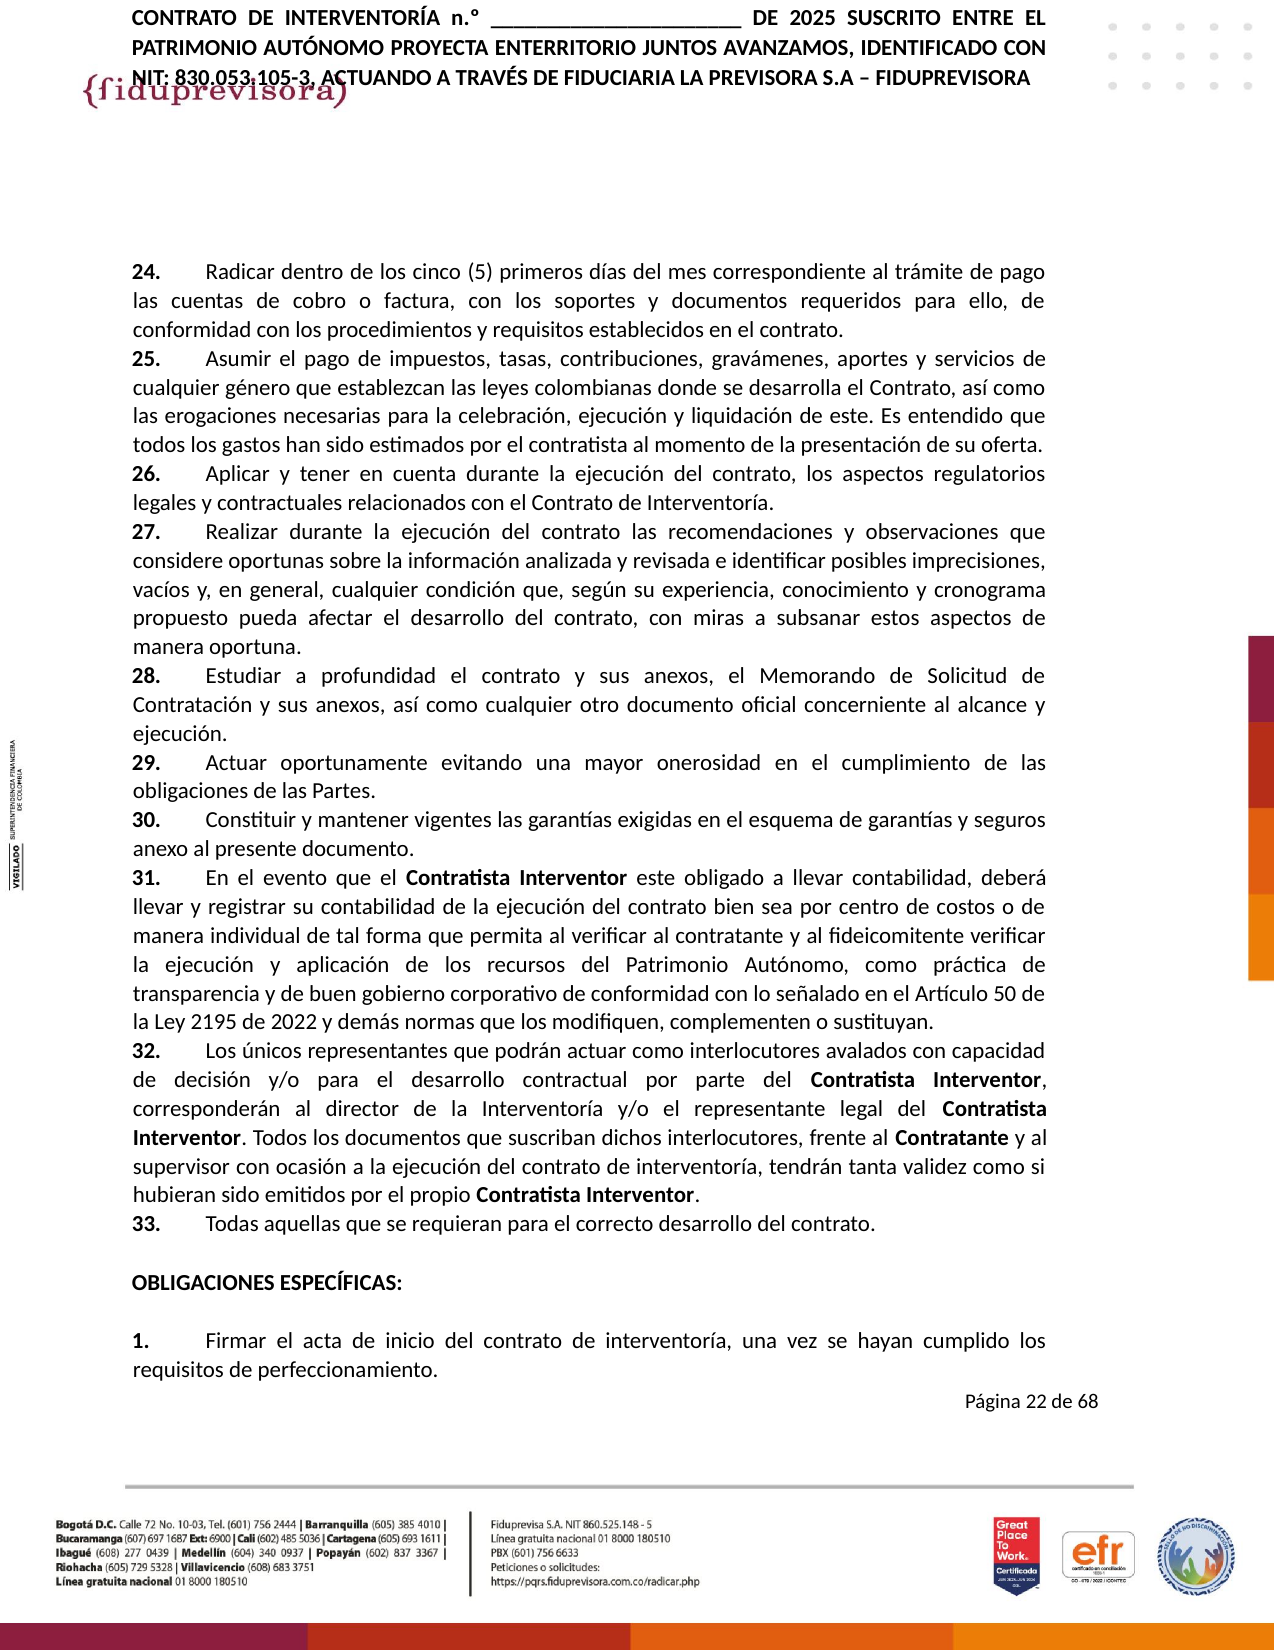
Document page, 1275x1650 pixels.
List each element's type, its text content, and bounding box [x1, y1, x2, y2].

text OBLIGACIONES ESPECÍFICAS: [132, 1268, 1047, 1296]
list Constituir y mantener vigentes las garantías exigidas en el esquema de garantías y seguros anexo al presente documento. [132, 806, 1047, 862]
list Aplicar y tener en cuenta durante la ejecución del contrato, los aspectos regulatorios legales y contractuales relacionados con el Contrato de Interventoría. [132, 459, 1047, 516]
list Los únicos representantes que podrán actuar como interlocutores avalados con capacidad de decisión y/o para el desarrollo contractual por parte del Contratista Interventor, corresponderán al director de la Interventoría y/o el representante legal del Contratista Interventor. Todos los documentos que suscriban dichos interlocutores, frente al Contratante y al supervisor con ocasión a la ejecución del contrato de interventoría, tendrán tanta validez como si hubieran sido emitidos por el propio Contratista Interventor. [132, 1036, 1047, 1209]
list Asumir el pago de impuestos, tasas, contribuciones, gravámenes, aportes y servicios de cualquier género que establezcan las leyes colombianas donde se desarrolla el Contrato, así como las erogaciones necesarias para la celebración, ejecución y liquidación de este. Es entendido que todos los gastos han sido estimados por el contratista al momento de la presentación de su oferta. [132, 344, 1047, 458]
list Firmar el acta de inicio del contrato de interventoría, una vez se hayan cumplido los requisitos de perfeccionamiento. [132, 1326, 1047, 1383]
list Todas aquellas que se requieran para el correcto desarrollo del contrato. [132, 1209, 1047, 1237]
list Radicar dentro de los cinco (5) primeros días del mes correspondiente al trámite de pago las cuentas de cobro o factura, con los soportes y documentos requeridos para ello, de conformidad con los procedimientos y requisitos establecidos en el contrato. [132, 257, 1047, 343]
list Realizar durante la ejecución del contrato las recomendaciones y observaciones que considere oportunas sobre la información analizada y revisada e identificar posibles imprecisiones, vacíos y, en general, cualquier condición que, según su experiencia, conocimiento y cronograma propuesto pueda afectar el desarrollo del contrato, con miras a subsanar estos aspectos de manera oportuna. [132, 517, 1047, 660]
list En el evento que el Contratista Interventor este obligado a llevar contabilidad, deberá llevar y registrar su contabilidad de la ejecución del contrato bien sea por centro de costos o de manera individual de tal forma que permita al verificar al contratante y al fideicomitente verificar la ejecución y aplicación de los recursos del Patrimonio Autónomo, como práctica de transparencia y de buen gobierno corporativo de conformidad con lo señalado en el Artículo 50 de la Ley 2195 de 2022 y demás normas que los modifiquen, complementen o sustituyan. [132, 863, 1047, 1036]
list Actuar oportunamente evitando una mayor onerosidad en el cumplimiento de las obligaciones de las Partes. [132, 748, 1047, 805]
picture [0, 3, 1274, 143]
list Estudiar a profundidad el contrato y sus anexos, el Memorando de Solicitud de Contratación y sus anexos, así como cualquier otro documento oficial concerniente al alcance y ejecución. [132, 661, 1047, 747]
picture [0, 186, 1274, 1650]
